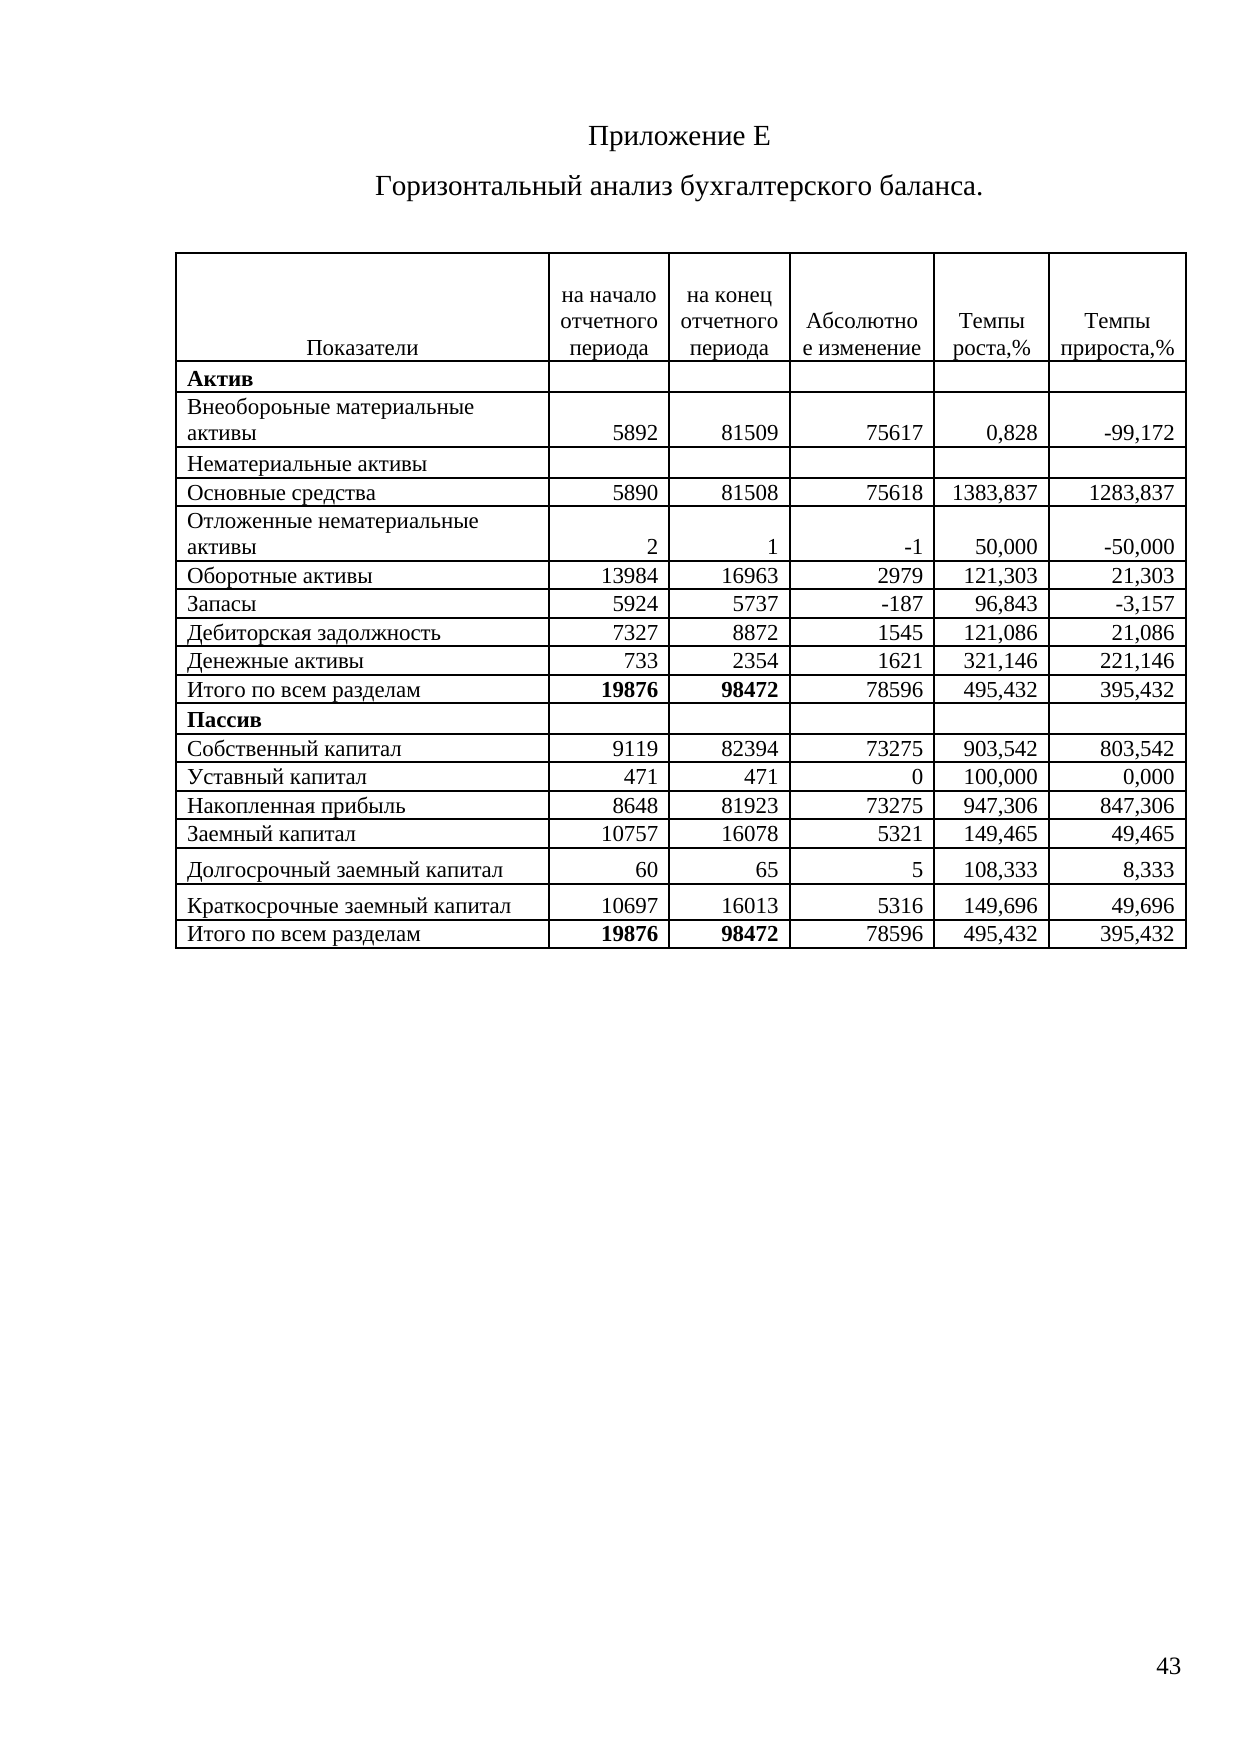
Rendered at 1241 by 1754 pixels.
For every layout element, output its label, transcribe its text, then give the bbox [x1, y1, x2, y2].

table_cell 8,333 [1050, 849, 1185, 882]
table_cell [791, 362, 933, 391]
table_header на конец отчетного периода [670, 254, 789, 360]
table_cell Итого по всем разделам [177, 921, 548, 947]
table_cell 108,333 [935, 849, 1048, 882]
table_cell [1050, 704, 1185, 733]
table_cell -187 [791, 590, 933, 617]
table_cell 1545 [791, 619, 933, 645]
table_cell Актив [177, 362, 548, 391]
table_cell 8648 [550, 792, 668, 818]
table_cell 947,306 [935, 792, 1048, 818]
table_cell 0,828 [935, 393, 1048, 446]
table_cell [670, 362, 789, 391]
table_cell Долгосрочный заемный капитал [177, 849, 548, 882]
table_cell Уставный капитал [177, 763, 548, 790]
table_cell 5890 [550, 479, 668, 505]
table_cell [1050, 362, 1185, 391]
table_cell 1621 [791, 647, 933, 673]
table_cell 100,000 [935, 763, 1048, 790]
table_cell 2354 [670, 647, 789, 673]
table_cell 98472 [670, 921, 789, 947]
table_cell 803,542 [1050, 735, 1185, 761]
table_cell 75617 [791, 393, 933, 446]
table_cell 5 [791, 849, 933, 882]
table_cell 221,146 [1050, 647, 1185, 673]
table_cell Заемный капитал [177, 820, 548, 847]
table_cell 10697 [550, 885, 668, 918]
table_cell 395,432 [1050, 921, 1185, 947]
table_header на начало отчетного периода [550, 254, 668, 360]
table_cell 16078 [670, 820, 789, 847]
table_cell 96,843 [935, 590, 1048, 617]
table_cell 21,303 [1050, 562, 1185, 588]
table_cell 9119 [550, 735, 668, 761]
table_cell Нематериальные активы [177, 448, 548, 477]
table_cell 121,086 [935, 619, 1048, 645]
table_cell 78596 [791, 921, 933, 947]
table_cell 471 [550, 763, 668, 790]
table_cell 13984 [550, 562, 668, 588]
table_cell [670, 704, 789, 733]
table_cell 5737 [670, 590, 789, 617]
table_cell 1283,837 [1050, 479, 1185, 505]
table_cell 5316 [791, 885, 933, 918]
table_cell 21,086 [1050, 619, 1185, 645]
table_header Темпы роста,% [935, 254, 1048, 360]
table_header Показатели [177, 254, 548, 360]
table_cell 10757 [550, 820, 668, 847]
table_cell Дебиторская задолжность [177, 619, 548, 645]
table_cell Итого по всем разделам [177, 676, 548, 702]
table_cell -50,000 [1050, 507, 1185, 560]
table_cell [791, 704, 933, 733]
table_cell 50,000 [935, 507, 1048, 560]
table_cell -1 [791, 507, 933, 560]
table_cell Основные средства [177, 479, 548, 505]
table_cell 847,306 [1050, 792, 1185, 818]
table_cell 5892 [550, 393, 668, 446]
table_cell [550, 362, 668, 391]
table_cell 81509 [670, 393, 789, 446]
table_cell 19876 [550, 676, 668, 702]
table_cell 16013 [670, 885, 789, 918]
text Приложение Е [177, 118, 1181, 152]
table_cell 395,432 [1050, 676, 1185, 702]
table_cell 16963 [670, 562, 789, 588]
table_cell 73275 [791, 792, 933, 818]
table_cell [791, 448, 933, 477]
table_cell 8872 [670, 619, 789, 645]
table_cell 149,465 [935, 820, 1048, 847]
table_cell 60 [550, 849, 668, 882]
table_cell -3,157 [1050, 590, 1185, 617]
table_cell 5321 [791, 820, 933, 847]
table_cell Краткосрочные заемный капитал [177, 885, 548, 918]
table_cell 495,432 [935, 676, 1048, 702]
table_cell Денежные активы [177, 647, 548, 673]
table_cell 495,432 [935, 921, 1048, 947]
table_cell 2979 [791, 562, 933, 588]
table_cell 7327 [550, 619, 668, 645]
table_cell 49,696 [1050, 885, 1185, 918]
table_cell Отложенные нематериальные активы [177, 507, 548, 560]
table_cell [550, 448, 668, 477]
table_cell [935, 362, 1048, 391]
table_cell Пассив [177, 704, 548, 733]
table_cell -99,172 [1050, 393, 1185, 446]
table_cell 1 [670, 507, 789, 560]
table_cell 321,146 [935, 647, 1048, 673]
text Горизонтальный анализ бухгалтерского баланса. [177, 168, 1181, 202]
table_cell 78596 [791, 676, 933, 702]
table_cell 0,000 [1050, 763, 1185, 790]
table_cell [670, 448, 789, 477]
table_cell 19876 [550, 921, 668, 947]
table_cell 903,542 [935, 735, 1048, 761]
table_cell 65 [670, 849, 789, 882]
table_cell [935, 448, 1048, 477]
table_cell 82394 [670, 735, 789, 761]
table_cell 75618 [791, 479, 933, 505]
table_cell 98472 [670, 676, 789, 702]
table_cell 81923 [670, 792, 789, 818]
table_cell Оборотные активы [177, 562, 548, 588]
table_cell 733 [550, 647, 668, 673]
table_cell 0 [791, 763, 933, 790]
table_cell 2 [550, 507, 668, 560]
table_cell 49,465 [1050, 820, 1185, 847]
table_cell 121,303 [935, 562, 1048, 588]
table_cell [1050, 448, 1185, 477]
table_cell 81508 [670, 479, 789, 505]
table_cell 5924 [550, 590, 668, 617]
table_cell 1383,837 [935, 479, 1048, 505]
table_cell [935, 704, 1048, 733]
table_cell 471 [670, 763, 789, 790]
table_cell 149,696 [935, 885, 1048, 918]
table_cell Собственный капитал [177, 735, 548, 761]
table_cell Запасы [177, 590, 548, 617]
table_cell 73275 [791, 735, 933, 761]
table_header Темпы прироста,% [1050, 254, 1185, 360]
table_cell Внеобороьные материальные активы [177, 393, 548, 446]
table_header Абсолютное изменение [791, 254, 933, 360]
table_cell Накопленная прибыль [177, 792, 548, 818]
table_cell [550, 704, 668, 733]
